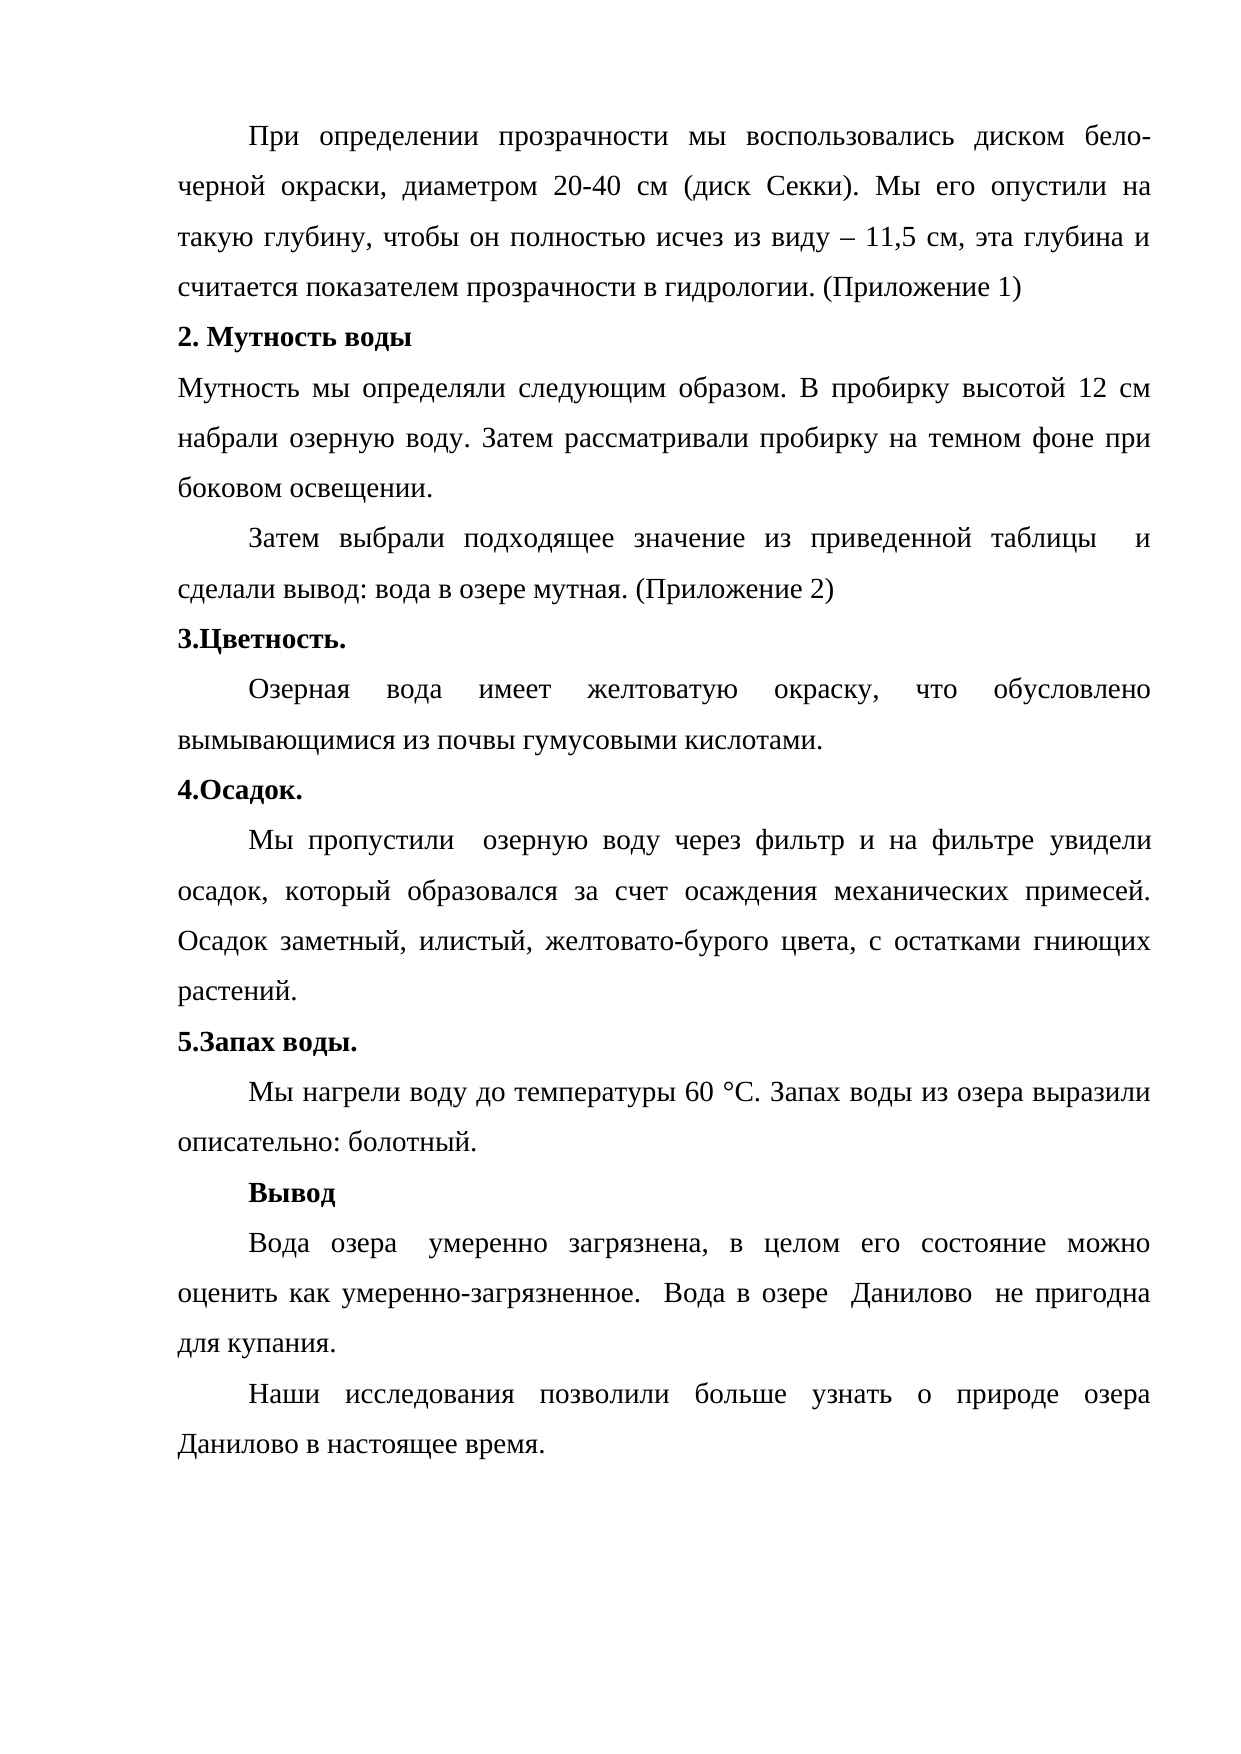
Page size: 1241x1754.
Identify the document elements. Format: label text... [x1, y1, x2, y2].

text 5.Запах воды. [177, 1024, 1152, 1057]
text Мутность мы определяли следующим образом. В пробирку высотой набрали озерную воду. Затем рассматривали пробирку на темном фоне при боковом освещении. [177, 370, 1152, 504]
text Мы нагрели воду до температуры 60 °С. Запах воды из озера выразили описательно: болотный. [177, 1074, 1152, 1158]
text При определении прозрачности мы воспользовались диском бело-черной окраски, диаметром 20- (диск Секки). Мы его опустили на такую глубину, чтобы он полностью исчез из виду – , эта глубина и считается показателем прозрачности в гидрологии. (Приложение 1) [177, 118, 1152, 303]
text 3.Цветность. [177, 621, 1152, 655]
text Озерная вода имеет желтоватую окраску, что обусловлено вымывающимися из почвы гумусовыми кислотами. [177, 672, 1152, 755]
text Вода озера умеренно загрязнена, в целом его состояние можно оценить как умеренно-загрязненное. Вода в озере Данилово не пригодна для купания. [177, 1225, 1152, 1359]
text Наши исследования позволили больше узнать о природе озера Данилово в настоящее время. [177, 1376, 1152, 1460]
text 2. Мутность воды [177, 319, 1152, 353]
text Вывод [177, 1175, 1152, 1208]
text Затем выбрали подходящее значение из приведенной таблицы и сделали вывод: вода в озере мутная. (Приложение 2) [177, 521, 1152, 604]
text Мы пропустили озерную воду через фильтр и на фильтре увидели осадок, который образовался за счет осаждения механических примесей. Осадок заметный, илистый, желтовато-бурого цвета, с остатками гниющих растений. [177, 822, 1152, 1007]
text 4.Осадок. [177, 772, 1152, 806]
